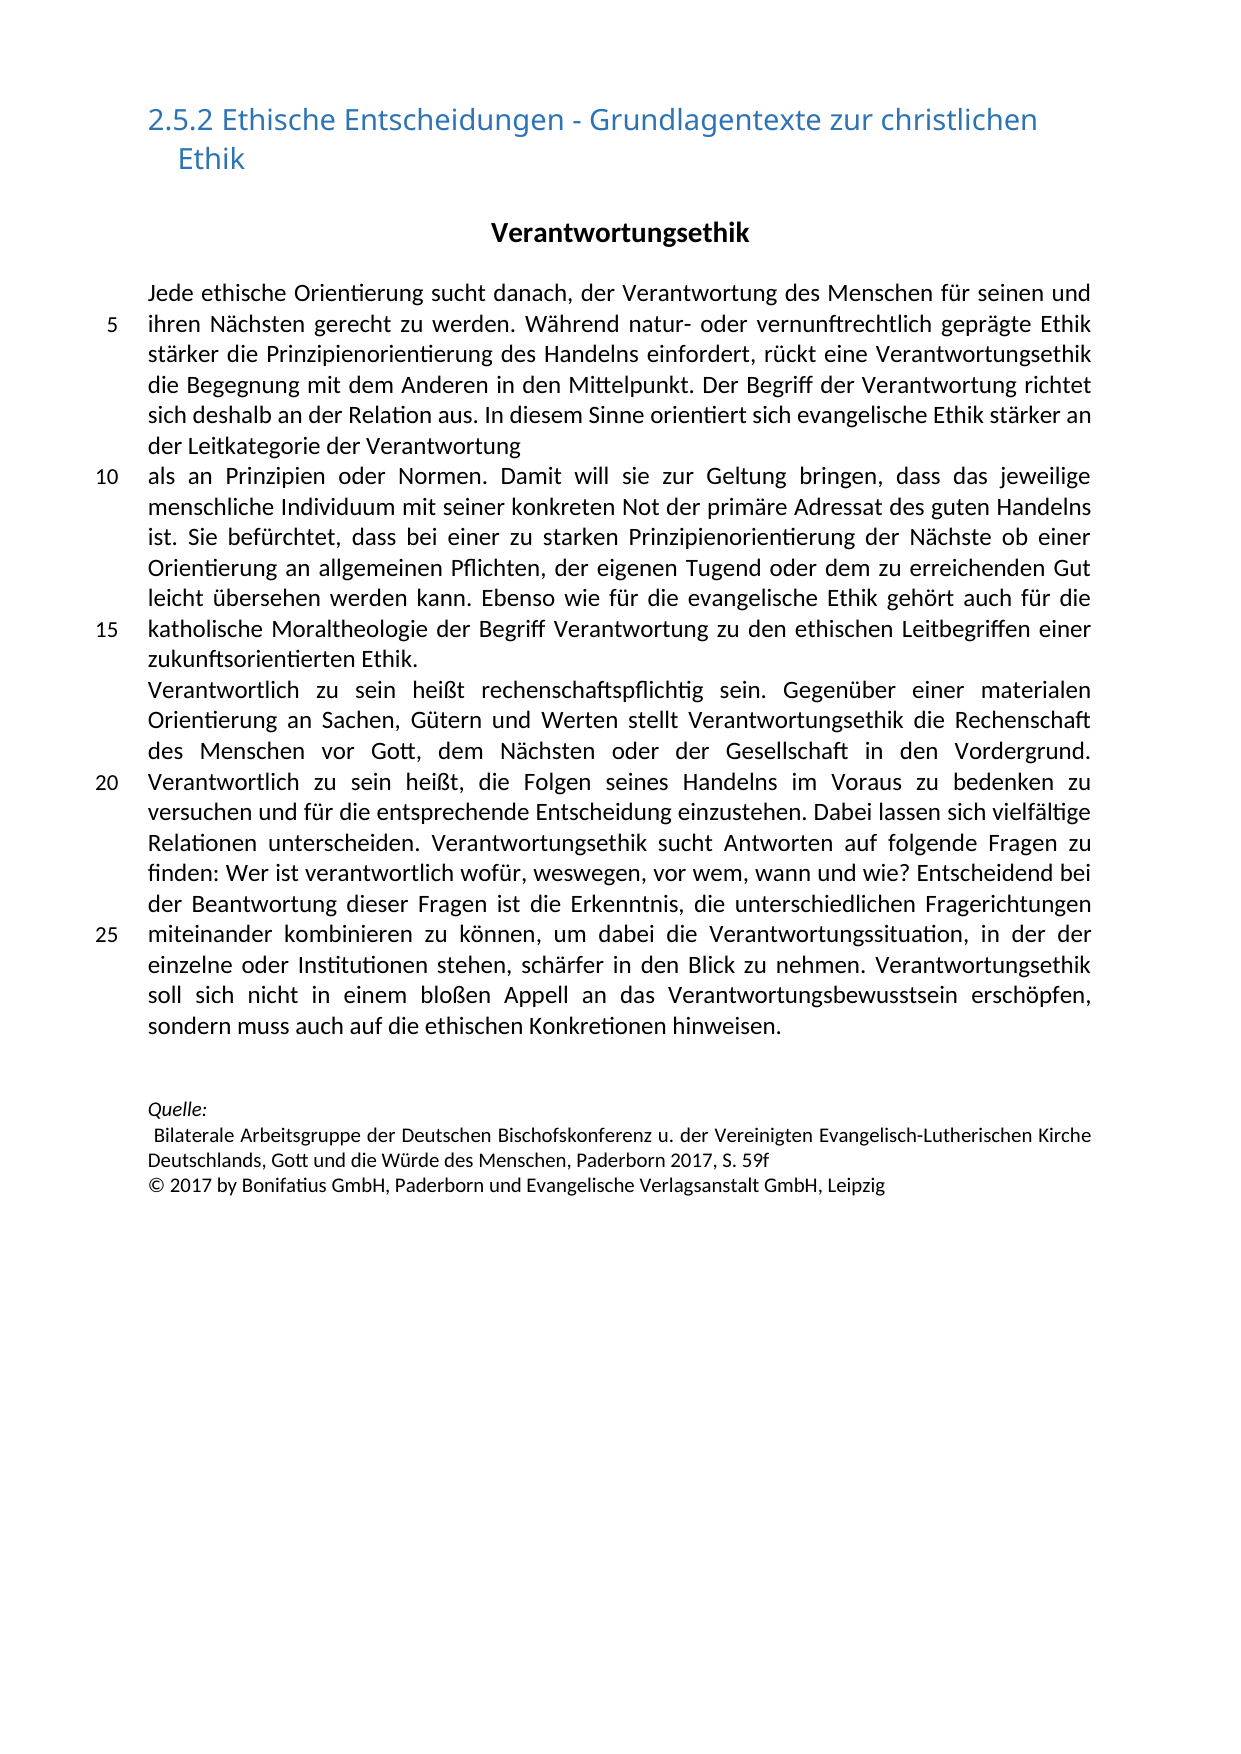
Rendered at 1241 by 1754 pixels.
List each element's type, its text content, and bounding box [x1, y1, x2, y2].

text Jede ethische Orientierung sucht danach, der Verantwortung des Menschen für seinen und ihren Nächsten gerecht zu werden. Während natur- oder vernunftrechtlich geprägte Ethik stärker die Prinzipienorientierung des Handelns einfordert, rückt eine Verantwortungsethik die Begegnung mit dem Anderen in den Mittelpunkt. Der Begriff der Verantwortung richtet sich deshalb an der Relation aus. In diesem Sinne orientiert sich evangelische Ethik stärker an der Leitkategorie der Verantwortung [148, 277, 1093, 461]
text Quelle: [148, 1096, 1093, 1122]
text Verantwortlich zu sein heißt rechenschaftspflichtig sein. Gegenüber einer materialen Orientierung an Sachen, Gütern und Werten stellt Verantwortungsethik die Rechenschaft des Menschen vor Gott, dem Nächsten oder der Gesellschaft in den Vordergrund. Verantwortlich zu sein heißt, die Folgen seines Handelns im Voraus zu bedenken zu versuchen und für die entsprechende Entscheidung einzustehen. Dabei lassen sich vielfältige Relationen unterscheiden. Verantwortungsethik sucht Antworten auf folgende Fragen zu finden: Wer ist verantwortlich wofür, weswegen, vor wem, wann und wie? Entscheidend bei der Beantwortung dieser Fragen ist die Erkenntnis, die unterschiedlichen Fragerichtungen miteinander kombinieren zu können, um dabei die Verantwortungssituation, in der der einzelne oder Institutionen stehen, schärfer in den Blick zu nehmen. Verantwortungsethik soll sich nicht in einem bloßen Appell an das Verantwortungsbewusstsein erschöpfen, sondern muss auch auf die ethischen Konkretionen hinweisen. [148, 674, 1093, 1040]
text © 2017 by Bonifatius GmbH, Paderborn und Evangelische Verlagsanstalt GmbH, Leipzig [148, 1173, 1093, 1198]
text Bilaterale Arbeitsgruppe der Deutschen Bischofskonferenz u. der Vereinigten Evangelisch-Lutherischen Kirche Deutschlands, Gott und die Würde des Menschen, Paderborn 2017, S. 59f [148, 1122, 1093, 1173]
text Verantwortungsethik [148, 214, 1093, 249]
text als an Prinzipien oder Normen. Damit will sie zur Geltung bringen, dass das jeweilige menschliche Individuum mit seiner konkreten Not der primäre Adressat des guten Handelns ist. Sie befürchtet, dass bei einer zu starken Prinzipienorientierung der Nächste ob einer Orientierung an allgemeinen Pflichten, der eigenen Tugend oder dem zu erreichenden Gut leicht übersehen werden kann. Ebenso wie für die evangelische Ethik gehört auch für die katholische Moraltheologie der Begriff Verantwortung zu den ethischen Leitbegriffen einer zukunftsorientierten Ethik. [148, 461, 1093, 674]
